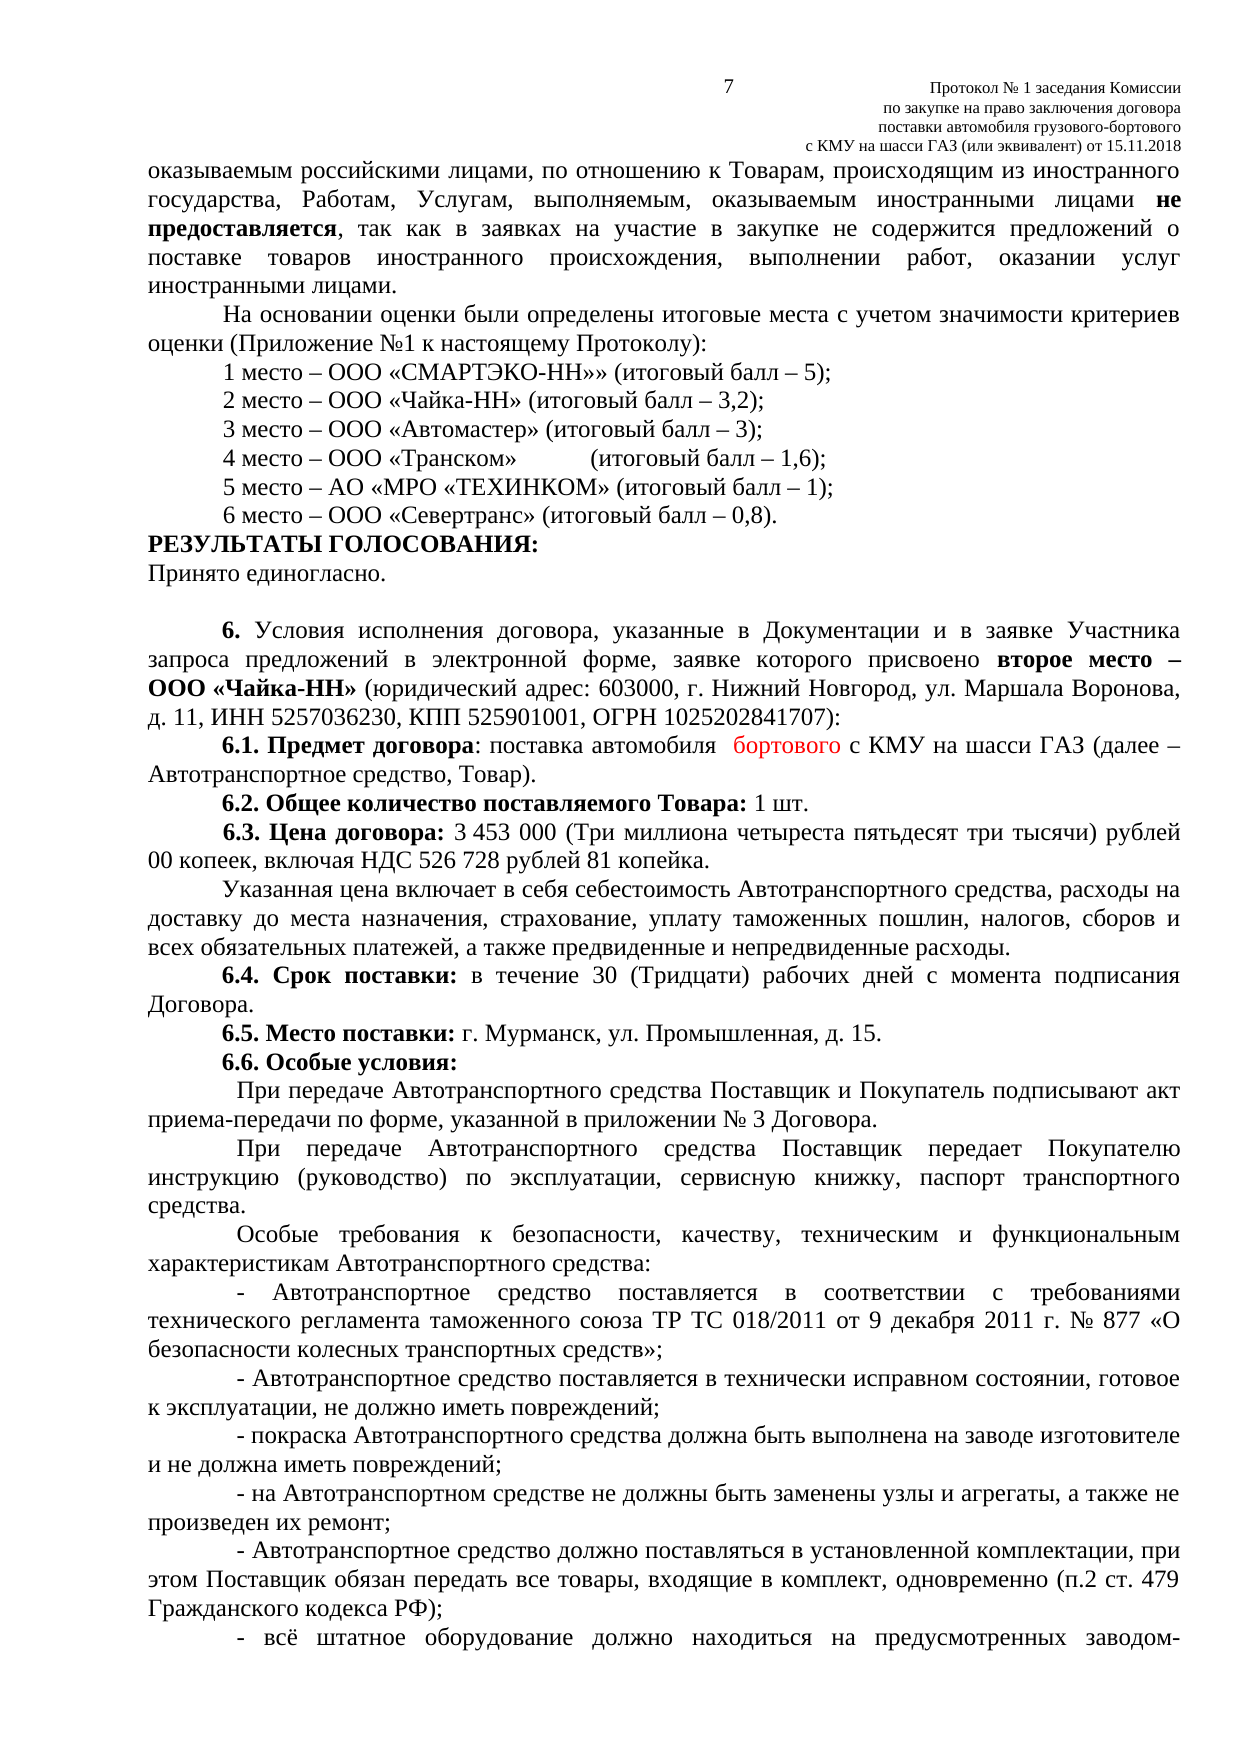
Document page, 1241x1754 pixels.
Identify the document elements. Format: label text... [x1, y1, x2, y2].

text - Автотранспортное средство поставляется в соответствии с требованиями технического регламента таможенного союза ТР ТС 018/2011 от 9 декабря 2011 г. № 877 «О безопасности колесных транспортных средств»; [148, 1277, 1181, 1363]
text 6. Условия исполнения договора, указанные в Документации и в заявке Участника запроса предложений в электронной форме, заявке которого присвоено второе место – ООО «Чайка-НН» (юридический адрес: 603000, г. Нижний Новгород, ул. Маршала Воронова, д. 11, ИНН 5257036230, КПП 525901001, ОГРН 1025202841707): [148, 615, 1181, 730]
list 6.3. Цена договора: 3 453 000 (Три миллиона четыреста пятьдесят три тысячи) рублей 00 копеек, включая НДС 526 728 рублей 81 копейка. [148, 817, 1181, 874]
text - на Автотранспортном средстве не должны быть заменены узлы и агрегаты, а также не произведен их ремонт; [148, 1478, 1181, 1535]
text Указанная цена включает в себя себестоимость Автотранспортного средства, расходы на доставку до места назначения, страхование, уплату таможенных пошлин, налогов, сборов и всех обязательных платежей, а также предвиденные и непредвиденные расходы. [148, 874, 1181, 960]
text 1 место – ООО «СМАРТЭКО-НН»» (итоговый балл – 5); [148, 357, 1181, 385]
text При передаче Автотранспортного средства Поставщик передает Покупателю инструкцию (руководство) по эксплуатации, сервисную книжку, паспорт транспортного средства. [148, 1133, 1181, 1219]
text - Автотранспортное средство поставляется в технически исправном состоянии, готовое к эксплуатации, не должно иметь повреждений; [148, 1363, 1181, 1420]
text - покраска Автотранспортного средства должна быть выполнена на заводе изготовителе и не должна иметь повреждений; [148, 1420, 1181, 1478]
text 6 место – ООО «Севертранс» (итоговый балл – 0,8). [148, 500, 1181, 529]
text - Автотранспортное средство должно поставляться в установленной комплектации, при этом Поставщик обязан передать все товары, входящие в комплект, одновременно (п.2 ст. 479 Гражданского кодекса РФ); [148, 1535, 1181, 1622]
text 5 место – АО «МРО «ТЕХИНКОМ» (итоговый балл – 1); [148, 472, 1181, 500]
text 6.2. Общее количество поставляемого Товара: 1 шт. [148, 788, 1181, 817]
text Особые требования к безопасности, качеству, техническим и функциональным характеристикам Автотранспортного средства: [148, 1219, 1181, 1277]
text 6.4. Срок поставки: в течение 30 (Тридцати) рабочих дней с момента подписания Договора. [148, 960, 1181, 1018]
text РЕЗУЛЬТАТЫ ГОЛОСОВАНИЯ: [148, 529, 1181, 558]
text - всё штатное оборудование должно находиться на предусмотренных заводом-изготовителем местах, и быть в рабочем состоянии. [148, 1622, 1181, 1650]
text 6.1. Предмет договора: поставка автомобиля бортового с КМУ на шасси ГАЗ (далее – Автотранспортное средство, Товар). [148, 730, 1181, 788]
text 6.6. Особые условия: [148, 1047, 1181, 1075]
text Принято единогласно. [148, 558, 1181, 587]
text 6.5. Место поставки: г. Мурманск, ул. Промышленная, д. 15. [148, 1018, 1181, 1047]
text 3 место – ООО «Автомастер» (итоговый балл – 3); [148, 414, 1181, 443]
text 4 место – ООО «Транском» (итоговый балл – 1,6); [148, 443, 1181, 472]
text 2 место – ООО «Чайка-НН» (итоговый балл – 3,2); [148, 385, 1181, 414]
text На основании оценки были определены итоговые места с учетом значимости критериев оценки (Приложение №1 к настоящему Протоколу): [148, 299, 1181, 357]
text При передаче Автотранспортного средства Поставщик и Покупатель подписывают акт приема-передачи по форме, указанной в приложении № 3 Договора. [148, 1075, 1181, 1133]
